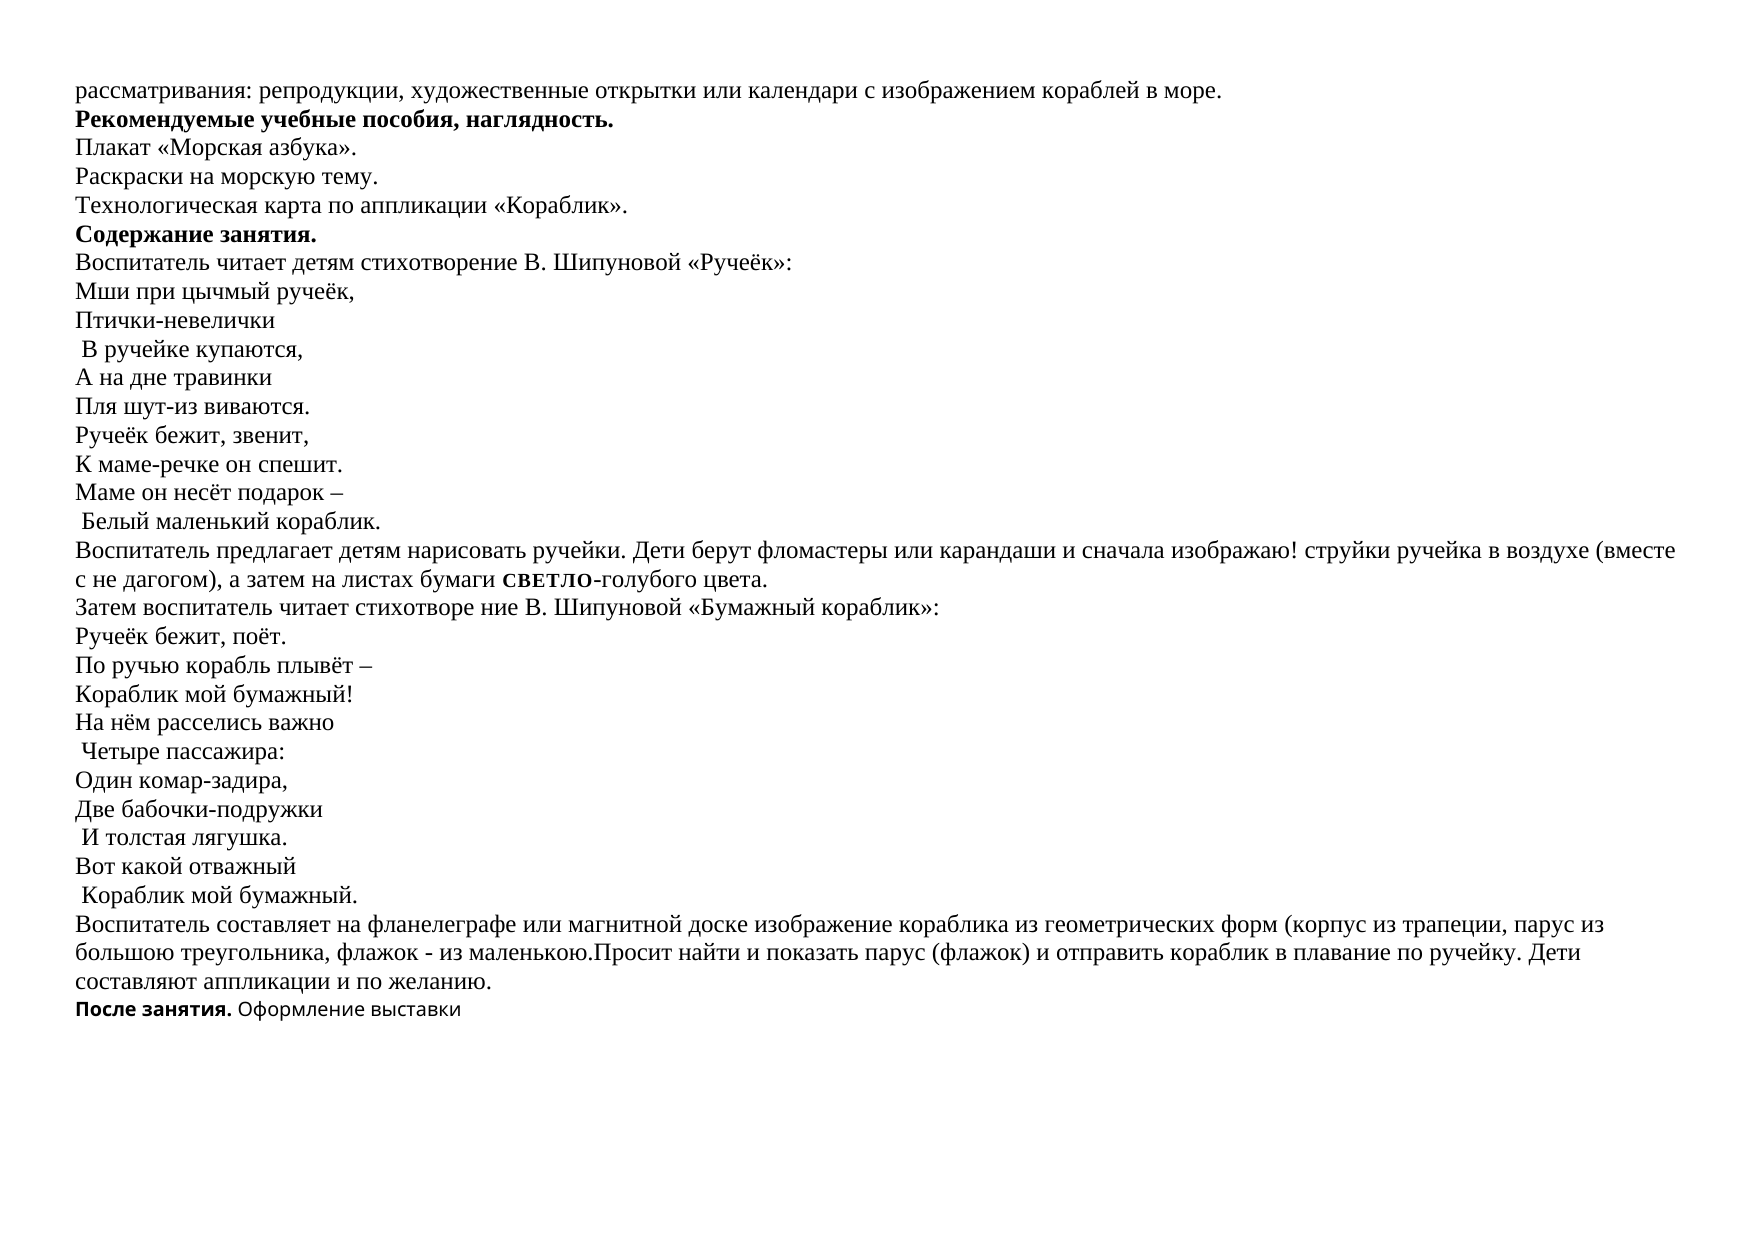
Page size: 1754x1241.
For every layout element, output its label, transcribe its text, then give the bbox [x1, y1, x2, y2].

text Раскраски на морскую тему. [75, 161, 1679, 190]
text Птички-невелички [75, 305, 1679, 334]
text Четыре пассажира: [75, 736, 1679, 765]
text К маме-речке он спешит. [75, 449, 1679, 477]
text И толстая лягушка. [75, 822, 1679, 851]
text Вот какой отважный [75, 851, 1679, 880]
text Ручеёк бежит, звенит, [75, 420, 1679, 449]
text Кораблик мой бумажный. [75, 880, 1679, 909]
text Затем воспитатель читает стихотворе ние В. Шипуновой «Бумажный кораблик»: [75, 592, 1679, 621]
text Пля шут-из виваются. [75, 391, 1679, 420]
text Один комар-задира, [75, 765, 1679, 794]
text Мши при цычмый ручеёк, [75, 276, 1679, 305]
text Рекомендуемые учебные пособия, наглядность. [75, 104, 1679, 132]
text После занятия. Оформление выставки [75, 995, 1679, 1022]
text Технологическая карта по аппликации «Кораблик». [75, 190, 1679, 219]
text Кораблик мой бумажный! [75, 679, 1679, 707]
text Маме он несёт подарок – [75, 477, 1679, 506]
text На нём расселись важно [75, 707, 1679, 736]
text Воспитатель составляет на фланелеграфе или магнитной доске изображение кораблика из геометрических форм (корпус из трапеции, парус из большою треугольника, флажок - из маленькою.Просит найти и показать парус (флажок) и отправить кораблик в плавание по ручейку. Дети составляют аппликации и по желанию. [75, 909, 1679, 995]
text А на дне травинки [75, 362, 1679, 391]
text В ручейке купаются, [75, 334, 1679, 362]
text Плакат «Морская азбука». [75, 132, 1679, 161]
text По ручью корабль плывёт – [75, 650, 1679, 679]
text Воспитатель предлагает детям нарисовать ручейки. Дети берут фломастеры или карандаши и сначала изображаю! струйки ручейка в воздухе (вместе с не дагогом), а затем на листах бумаги светло-голубого цвета. [75, 535, 1679, 592]
text Белый маленький кораблик. [75, 506, 1679, 535]
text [75, 75, 1679, 104]
text Две бабочки-подружки [75, 794, 1679, 822]
text Ручеёк бежит, поёт. [75, 621, 1679, 650]
text Содержание занятия. [75, 219, 1679, 247]
text Воспитатель читает детям стихотворение В. Шипуновой «Ручеёк»: [75, 247, 1679, 276]
